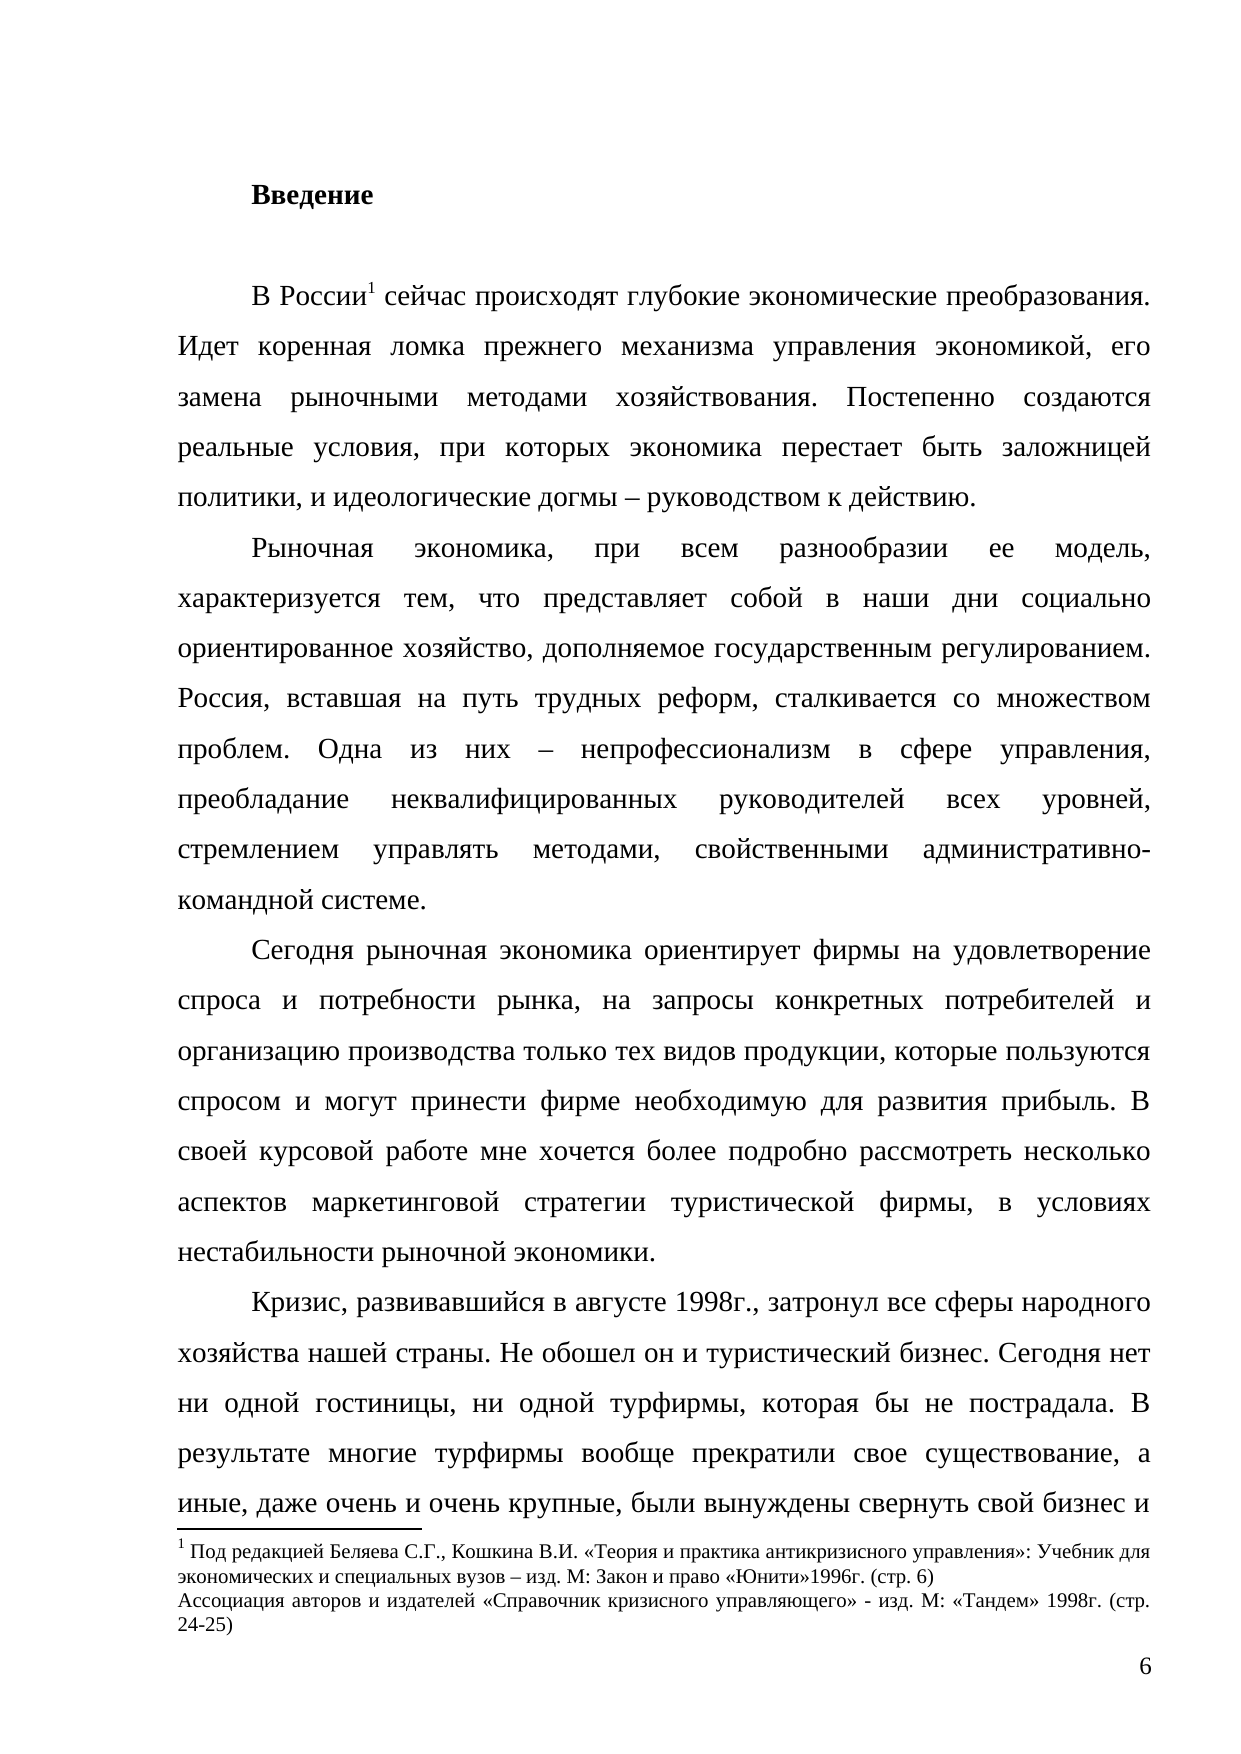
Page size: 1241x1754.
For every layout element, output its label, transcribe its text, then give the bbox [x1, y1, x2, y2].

text В России сейчас происходят глубокие экономические преобразования. Идет коренная ломка прежнего механизма управления экономикой, его замена рыночными методами хозяйствования. Постепенно создаются реальные условия, при которых экономика перестает быть заложницей политики, и идеологические догмы – руководством к действию. [177, 278, 1152, 513]
text Введение [177, 177, 1152, 211]
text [177, 1284, 1152, 1519]
text Рыночная экономика, при всем разнообразии ее модель, характеризуется тем, что представляет собой в наши дни социально ориентированное хозяйство, дополняемое государственным регулированием. Россия, вставшая на путь трудных реформ, сталкивается со множеством проблем. Одна из них – непрофессионализм в сфере управления, преобладание неквалифицированных руководителей всех уровней, стремлением управлять методами, свойственными административно-командной системе. [177, 530, 1152, 915]
text Сегодня рыночная экономика ориентирует фирмы на удовлетворение спроса и потребности рынка, на запросы конкретных потребителей и организацию производства только тех видов продукции, которые пользуются спросом и могут принести фирме необходимую для развития прибыль. В своей курсовой работе мне хочется более подробно рассмотреть несколько аспектов маркетинговой стратегии туристической фирмы, в условиях нестабильности рыночной экономики. [177, 932, 1152, 1268]
